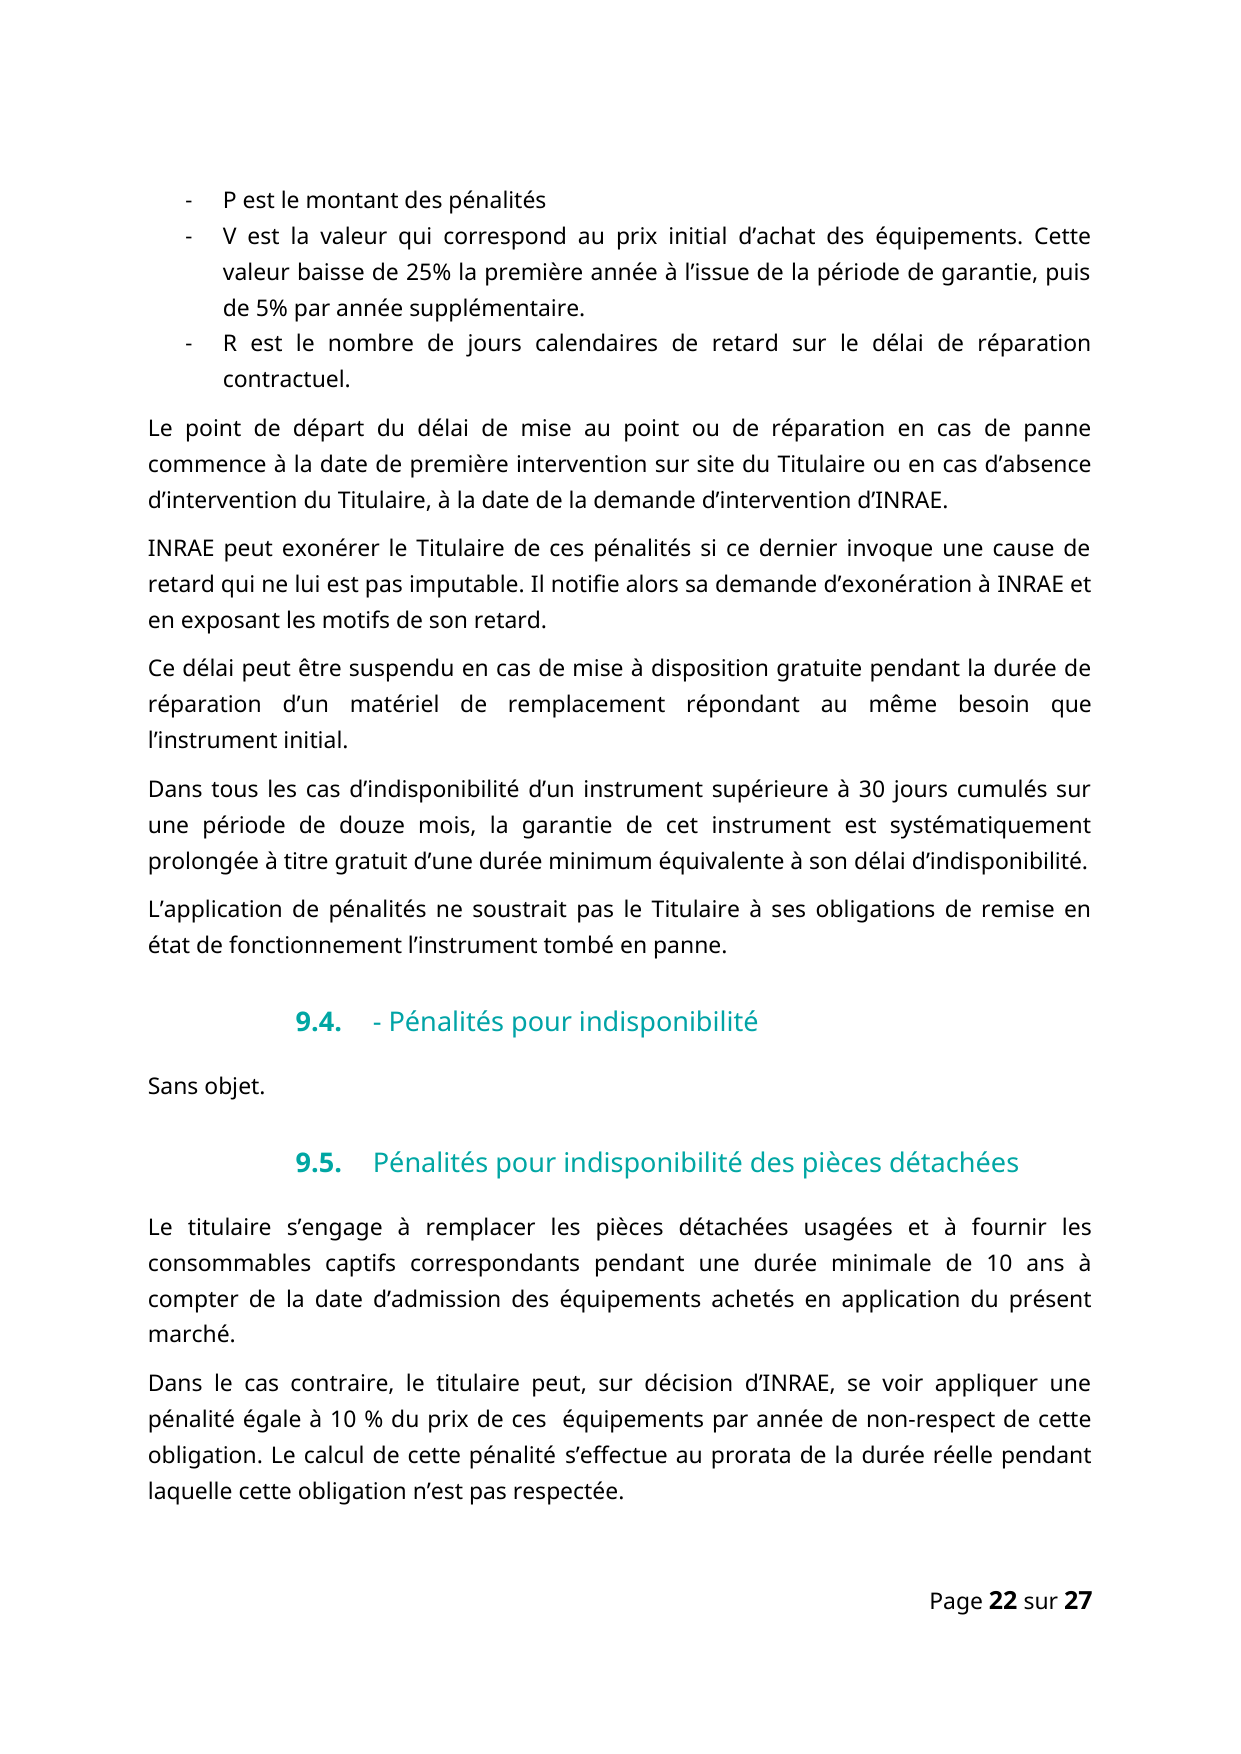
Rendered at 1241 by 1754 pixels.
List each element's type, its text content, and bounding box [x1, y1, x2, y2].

text Dans tous les cas d’indisponibilité d’un instrument supérieure à 30 jours cumulés sur une période de douze mois, la garantie de cet instrument est systématiquement prolongée à titre gratuit d’une durée minimum équivalente à son délai d’indisponibilité. [148, 773, 1092, 876]
text Ce délai peut être suspendu en cas de mise à disposition gratuite pendant la durée de réparation d’un matériel de remplacement répondant au même besoin que l’instrument initial. [148, 652, 1092, 756]
list P est le montant des pénalités [185, 184, 1092, 215]
subtitle Pénalités pour indisponibilité des pièces détachées [295, 1143, 1092, 1180]
list V est la valeur qui correspond au prix initial d’achat des équipements. Cette valeur baisse de 25% la première année à l’issue de la période de garantie, puis de 5% par année supplémentaire. [185, 219, 1092, 323]
text Le titulaire s’engage à remplacer les pièces détachées usagées et à fournir les consommables captifs correspondants pendant une durée minimale de 10 ans à compter de la date d’admission des équipements achetés en application du présent marché. [148, 1211, 1092, 1350]
text INRAE peut exonérer le Titulaire de ces pénalités si ce dernier invoque une cause de retard qui ne lui est pas imputable. Il notifie alors sa demande d’exonération à INRAE et en exposant les motifs de son retard. [148, 532, 1092, 635]
text Dans le cas contraire, le titulaire peut, sur décision d’INRAE, se voir appliquer une pénalité égale à 10 % du prix de ces équipements par année de non-respect de cette obligation. Le calcul de cette pénalité s’effectue au prorata de la durée réelle pendant laquelle cette obligation n’est pas respectée. [148, 1367, 1092, 1506]
subtitle - Pénalités pour indisponibilité [295, 1002, 1092, 1039]
text Le point de départ du délai de mise au point ou de réparation en cas de panne commence à la date de première intervention sur site du Titulaire ou en cas d’absence d’intervention du Titulaire, à la date de la demande d’intervention d’INRAE. [148, 412, 1092, 515]
text L’application de pénalités ne soustrait pas le Titulaire à ses obligations de remise en état de fonctionnement l’instrument tombé en panne. [148, 893, 1092, 960]
text Sans objet. [148, 1070, 1092, 1101]
list R est le nombre de jours calendaires de retard sur le délai de réparation contractuel. [185, 327, 1092, 394]
